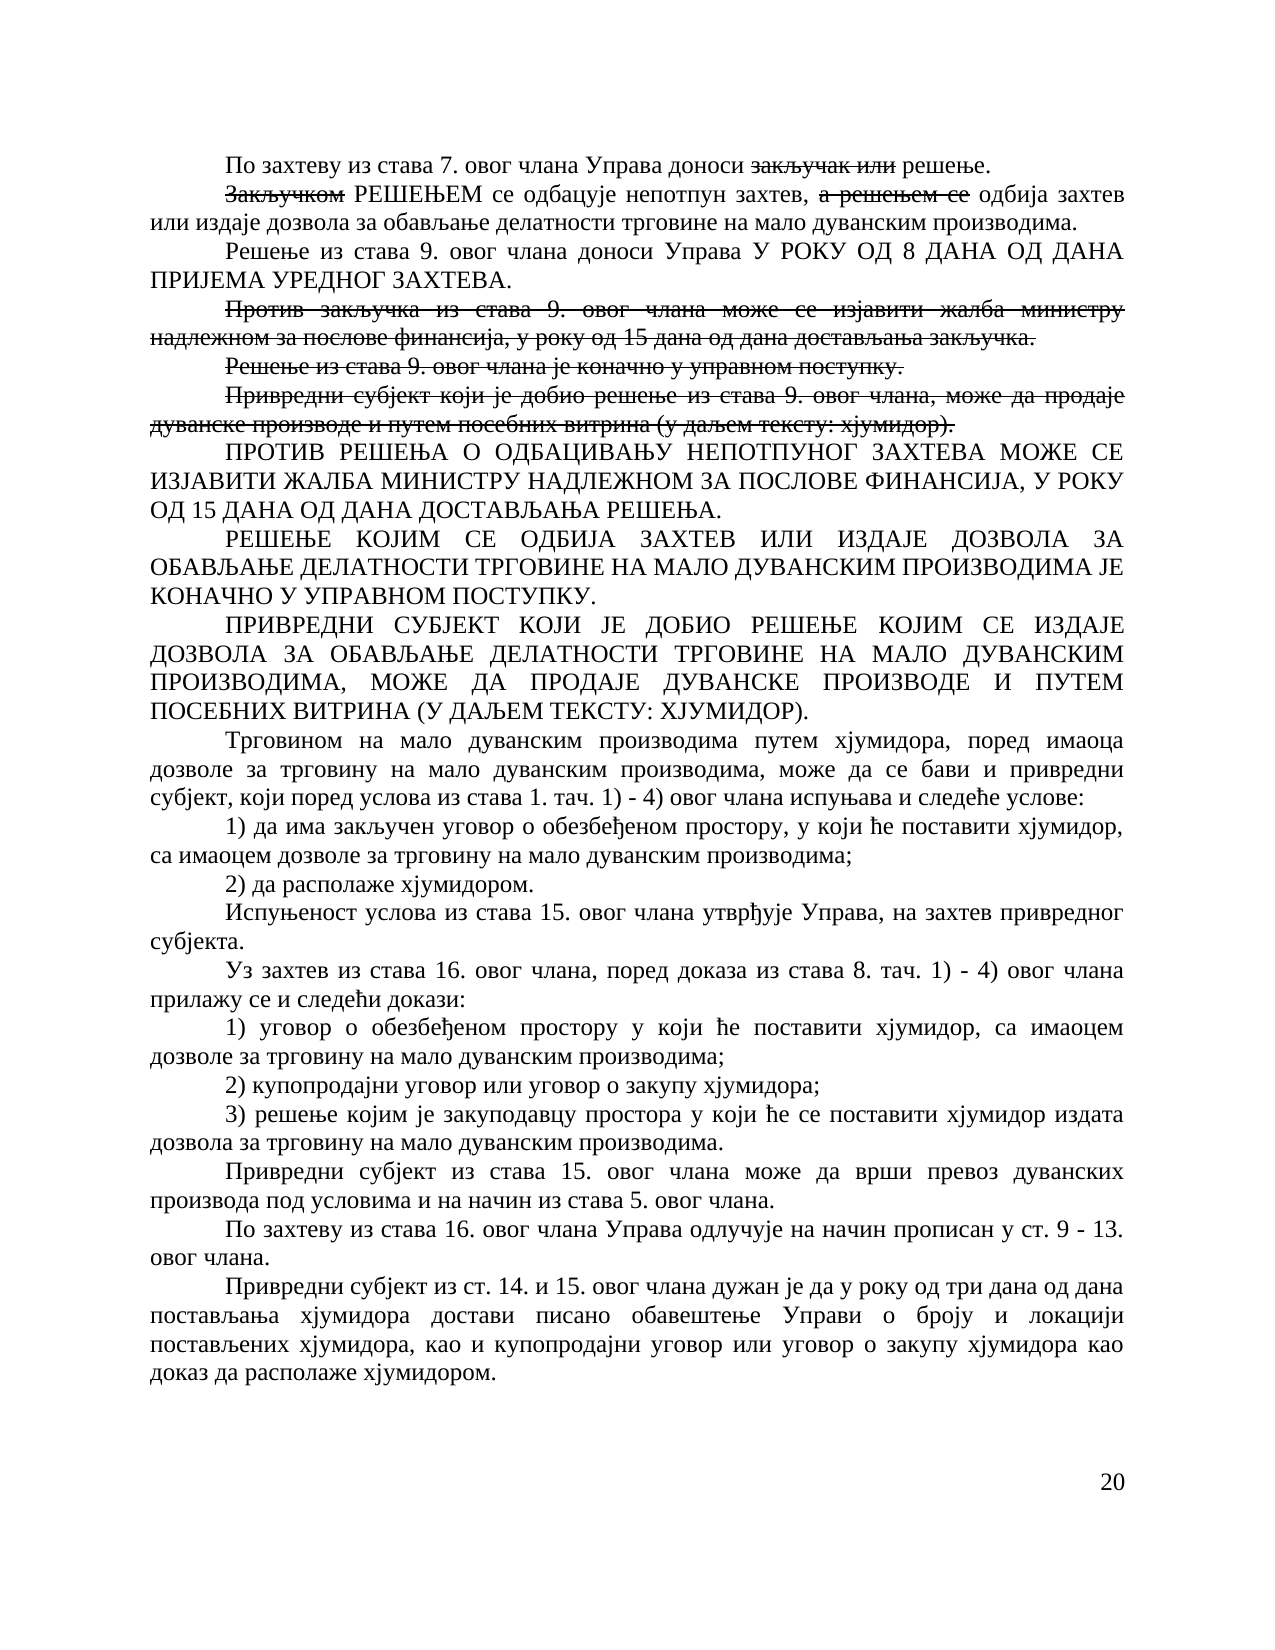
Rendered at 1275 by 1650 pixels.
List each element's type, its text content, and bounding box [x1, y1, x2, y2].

text Против закључка из става 9. овог члана може се изјавити жалба министру надлежном за послове финансија, у року од 15 дана од дана достављања закључка. [150, 294, 1125, 351]
text По захтеву из става 7. овог члана Управа доноси закључак или решење. [150, 150, 1125, 179]
text Привредни субјект из ст. 14. и 15. овог члана дужан је да у року од три дана од дана постављања хјумидора достави писано обавештење Управи о броју и локацији постављених хјумидора, као и купопродајни уговор или уговор о закупу хјумидора као доказ да располаже хјумидором. [150, 1271, 1125, 1386]
text По захтеву из става 16. овог члана Управа одлучује на начин прописан у ст. 9 - 13. овог члана. [150, 1214, 1125, 1271]
text 3) решење којим је закуподавцу простора у који ће се поставити хјумидор издата дозвола за трговину на мало дуванским производима. [150, 1099, 1125, 1156]
text ПРОТИВ РЕШЕЊА О ОДБАЦИВАЊУ НЕПОТПУНОГ ЗАХТЕВА МОЖЕ СЕ ИЗЈАВИТИ ЖАЛБА МИНИСТРУ НАДЛЕЖНОМ ЗА ПОСЛОВЕ ФИНАНСИЈА, У РОКУ ОД 15 ДАНА ОД ДАНА ДОСТАВЉАЊА РЕШЕЊА. [150, 437, 1125, 524]
text Уз захтев из става 16. овог члана, поред доказа из става 8. тач. 1) - 4) овог члана прилажу се и следећи докази: [150, 955, 1125, 1012]
text Закључком РЕШЕЊЕМ се одбацује непотпун захтев, а решењем се одбија захтев или издаје дозвола за обављање делатности трговине на мало дуванским производима. [150, 179, 1125, 236]
text 2) да располаже хјумидором. [150, 869, 1125, 897]
text 1) да има закључен уговор о обезбеђеном простору, у који ће поставити хјумидор, са имаоцем дозволе за трговину на мало дуванским производима; [150, 811, 1125, 869]
text Привредни субјект који је добио решење из става 9. овог члана, може да продаје дуванске производе и путем посебних витрина (у даљем тексту: хјумидор). [150, 380, 1125, 437]
text Решење из става 9. овог члана доноси Управа У РОКУ ОД 8 ДАНА ОД ДАНА ПРИЈЕМА УРЕДНОГ ЗАХТЕВА. [150, 236, 1125, 294]
text 2) купопродајни уговор или уговор о закупу хјумидора; [150, 1070, 1125, 1099]
text РЕШЕЊЕ КОЈИМ СЕ ОДБИЈА ЗАХТЕВ ИЛИ ИЗДАЈЕ ДОЗВОЛА ЗА ОБАВЉАЊЕ ДЕЛАТНОСТИ ТРГОВИНЕ НА МАЛО ДУВАНСКИМ ПРОИЗВОДИМА ЈЕ КОНАЧНО У УПРАВНОМ ПОСТУПКУ. [150, 524, 1125, 610]
text ПРИВРЕДНИ СУБЈЕКТ КОЈИ ЈЕ ДОБИО РЕШЕЊЕ КОЈИМ СЕ ИЗДАЈЕ ДОЗВОЛА ЗА ОБАВЉАЊЕ ДЕЛАТНОСТИ ТРГОВИНЕ НА МАЛО ДУВАНСКИМ ПРОИЗВОДИМА, МОЖЕ ДА ПРОДАЈЕ ДУВАНСКЕ ПРОИЗВОДЕ И ПУТЕМ ПОСЕБНИХ ВИТРИНА (У ДАЉЕМ ТЕКСТУ: ХЈУМИДОР). [150, 610, 1125, 725]
text Решење из става 9. овог члана је коначно у управном поступку. [150, 351, 1125, 380]
text 1) уговор о обезбеђеном простору у који ће поставити хјумидор, са имаоцем дозволе за трговину на мало дуванским производима; [150, 1012, 1125, 1070]
text Привредни субјект из става 15. овог члана може да врши превоз дуванских производа под условима и на начин из става 5. овог члана. [150, 1156, 1125, 1214]
text Испуњеност услова из става 15. овог члана утврђује Управа, на захтев привредног субјекта. [150, 897, 1125, 955]
text Трговином на мало дуванским производима путем хјумидора, поред имаоца дозволе за трговину на мало дуванским производима, може да се бави и привредни субјект, који поред услова из става 1. тач. 1) - 4) овог члана испуњава и следеће услове: [150, 725, 1125, 811]
